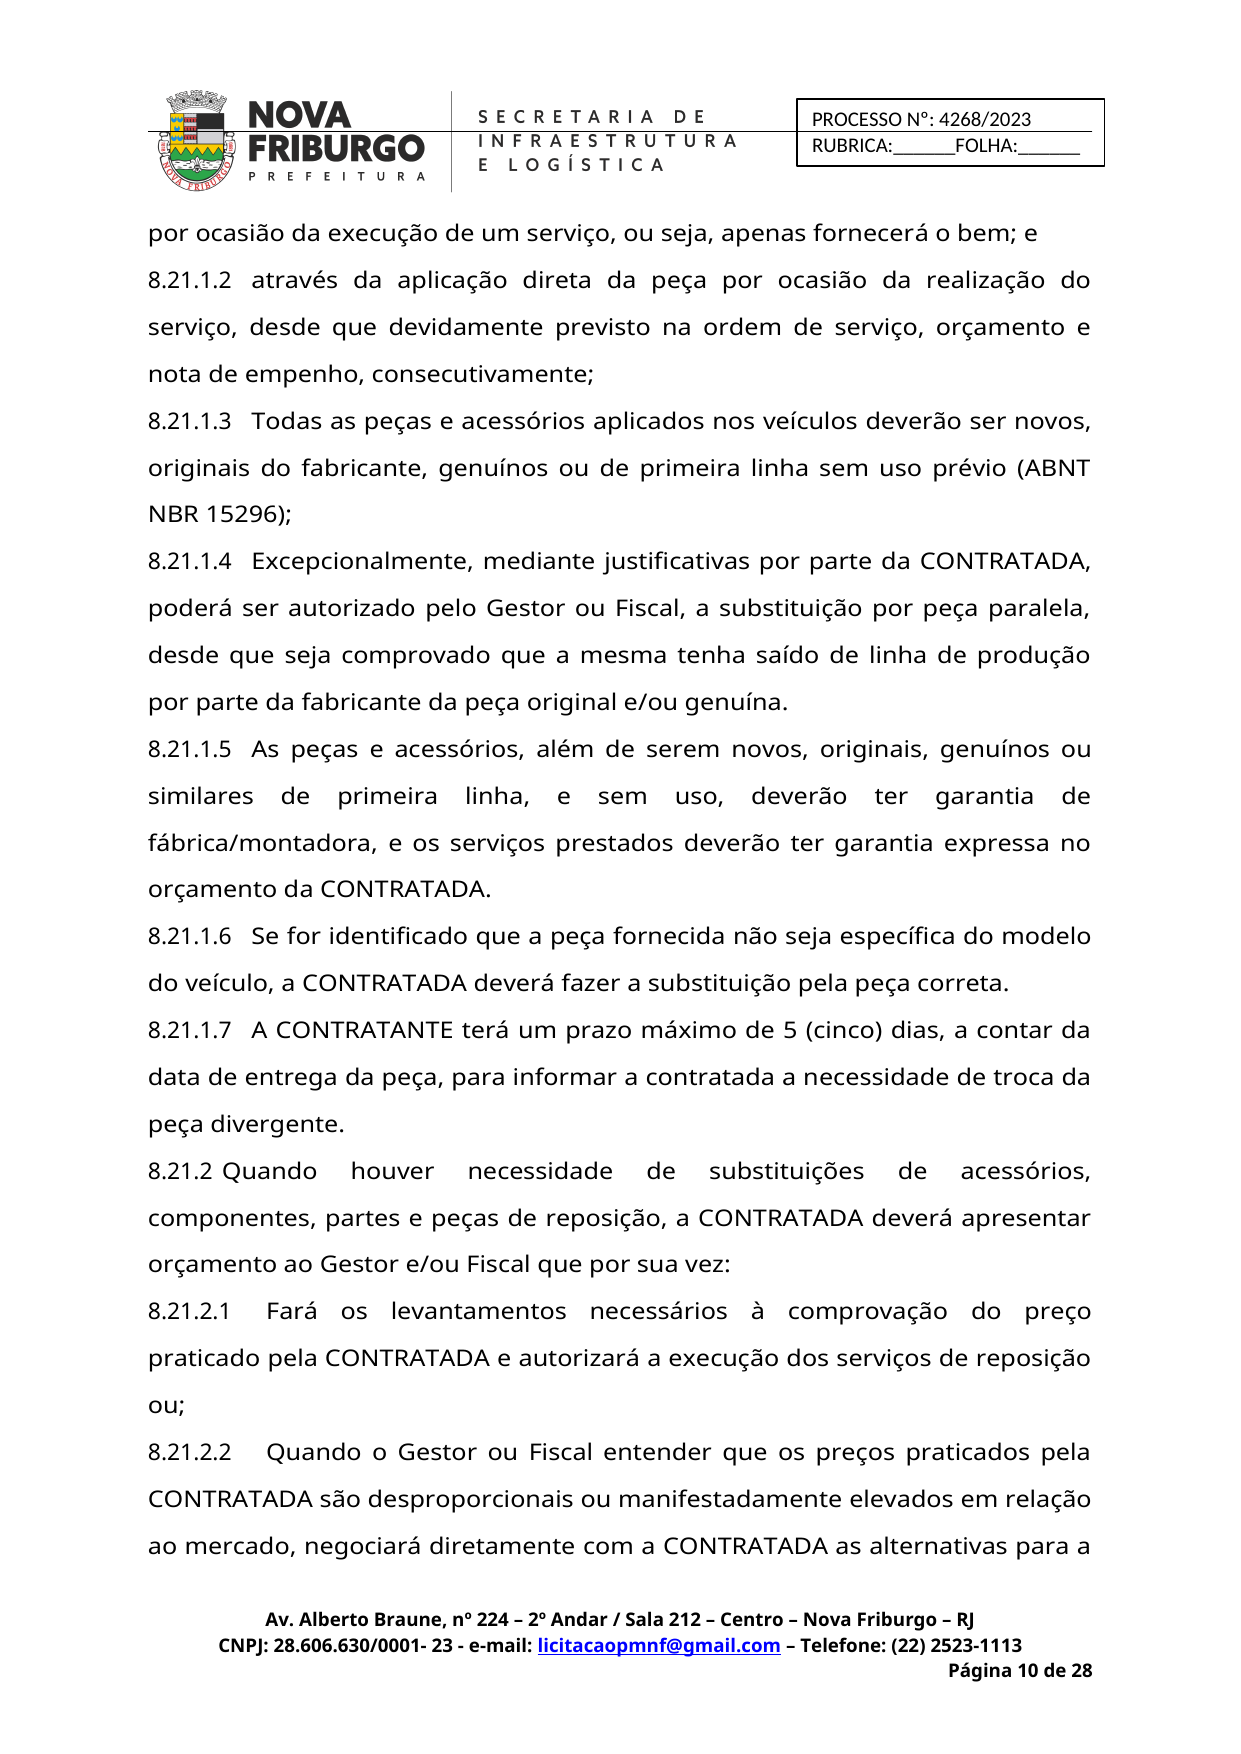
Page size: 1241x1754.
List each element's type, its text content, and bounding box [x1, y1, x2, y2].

list Se for identificado que a peça fornecida não seja específica do modelo do veículo, a CONTRATADA deverá fazer a substituição pela peça correta. [148, 920, 1092, 998]
list Todas as peças e acessórios aplicados nos veículos deverão ser novos, originais do fabricante, genuínos ou de primeira linha sem uso prévio (ABNT NBR 15296); [148, 405, 1092, 530]
list Excepcionalmente, mediante justificativas por parte da CONTRATADA, poderá ser autorizado pelo Gestor ou Fiscal, a substituição por peça paralela, desde que seja comprovado que a mesma tenha saído de linha de produção por parte da fabricante da peça original e/ou genuína. [148, 545, 1092, 717]
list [148, 138, 1092, 248]
list Quando houver necessidade de substituições de acessórios, componentes, partes e peças de reposição, a CONTRATADA deverá apresentar orçamento ao Gestor e/ou Fiscal que por sua vez: [148, 1155, 1092, 1280]
list através da aplicação direta da peça por ocasião da realização do serviço, desde que devidamente previsto na ordem de serviço, orçamento e nota de empenho, consecutivamente; [148, 264, 1092, 389]
picture [135, 67, 766, 202]
list Fará os levantamentos necessários à comprovação do preço praticado pela CONTRATADA e autorizará a execução dos serviços de reposição ou; [148, 1295, 1092, 1420]
list As peças e acessórios, além de serem novos, originais, genuínos ou similares de primeira linha, e sem uso, deverão ter garantia de fábrica/montadora, e os serviços prestados deverão ter garantia expressa no orçamento da CONTRATADA. [148, 733, 1092, 905]
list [148, 1436, 1092, 1561]
list A CONTRATANTE terá um prazo máximo de 5 (cinco) dias, a contar da data de entrega da peça, para informar a contratada a necessidade de troca da peça divergente. [148, 1014, 1092, 1139]
